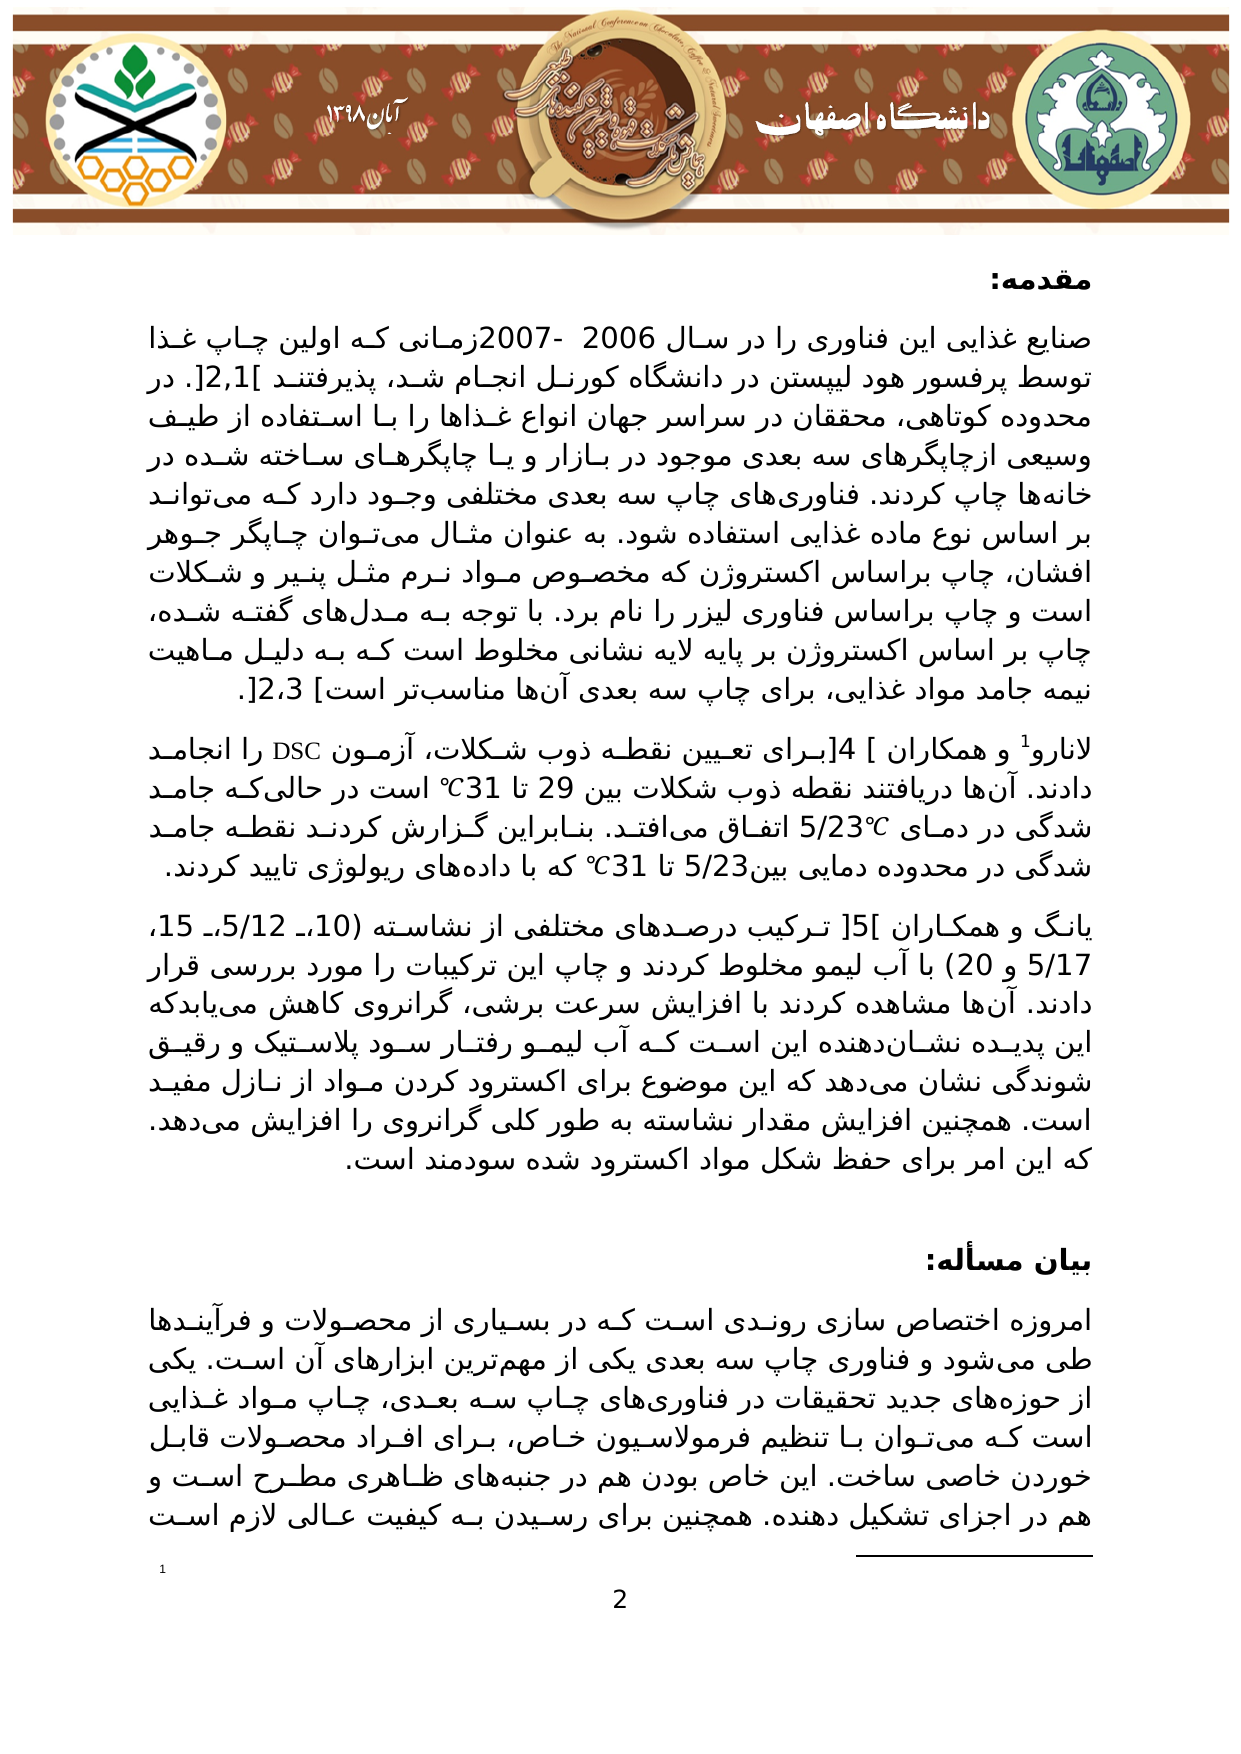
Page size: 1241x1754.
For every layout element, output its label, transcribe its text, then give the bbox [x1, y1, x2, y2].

text مقدمه: [148, 262, 1092, 296]
text صنایع غذایی این فناوری را در سال 2006 -2007زمانی که اولین چاپ غذا توسط پرفسور هود لیپستن در دانشگاه کورنل انجام شد، پذیرفتند ]2,1[. در محدوده کوتاهی، محققان در سراسر جهان انواع غذاها را با استفاده از طیف وسیعی ازچاپگرهای سه بعدی موجود در بازار و یا چاپگرهای ساخته شده در خانه‌ها چاپ کردند. فناوری‌های چاپ سه بعدی مختلفی وجود دارد که می‌تواند بر اساس نوع ماده غذایی استفاده شود. به عنوان مثال می‌توان چاپگر جوهر افشان، چاپ براساس اکستروژن که مخصوص مواد نرم مثل پنیر و شکلات است و چاپ براساس فناوری لیزر را ‌نام برد. با توجه به مدل‌های گفته شده، چاپ بر اساس اکستروژن بر پایه لایه نشانی مخلوط است که به دلیل ماهیت نیمه جامد مواد غذایی، برای چاپ سه بعدی آن‌ها مناسب‌تر است] 2،3[. [148, 322, 1092, 706]
text بيان مسأله: [148, 1244, 1092, 1278]
text لانارو و همکاران ] 4[برای تعیین نقطه ذوب شکلات، آزمون DSC را انجامد دادند. آن‌ها دریافتند نقطه ذوب شکلات بین 29 تا 31 است در حالی‌که جامد شدگی در دمای 5/23 اتفاق می‌افتد. بنابراین گزارش کردند نقطه جامد شدگی در محدوده دمایی بین5/23 تا 31 که با داده‌های ریولوژی تایید کردند. [148, 732, 1092, 883]
picture [12, 6, 1230, 235]
text یانگ و همکاران ]5[ ترکیب درصدهای مختلفی از نشاسته (10، 5/12، 15، 5/17 و 20) با آب لیمو مخلوط کردند و چاپ این ترکیبات را مورد بررسی قرار دادند. آن‌ها مشاهده کردند با افزایش سرعت برشی، گرانروی کاهش می‌یابدکه این پدیده نشان‌دهنده این است که آب لیمو رفتار سود پلاستیک و رقیق شوندگی نشان می‌دهد که این موضوع برای اکسترود کردن مواد از نازل مفید است. همچنین افزایش مقدار نشاسته به طور کلی گرانروی را افزایش می‌دهد. که این امر برای حفظ شکل مواد اکسترود شده سودمند است. [148, 909, 1092, 1177]
